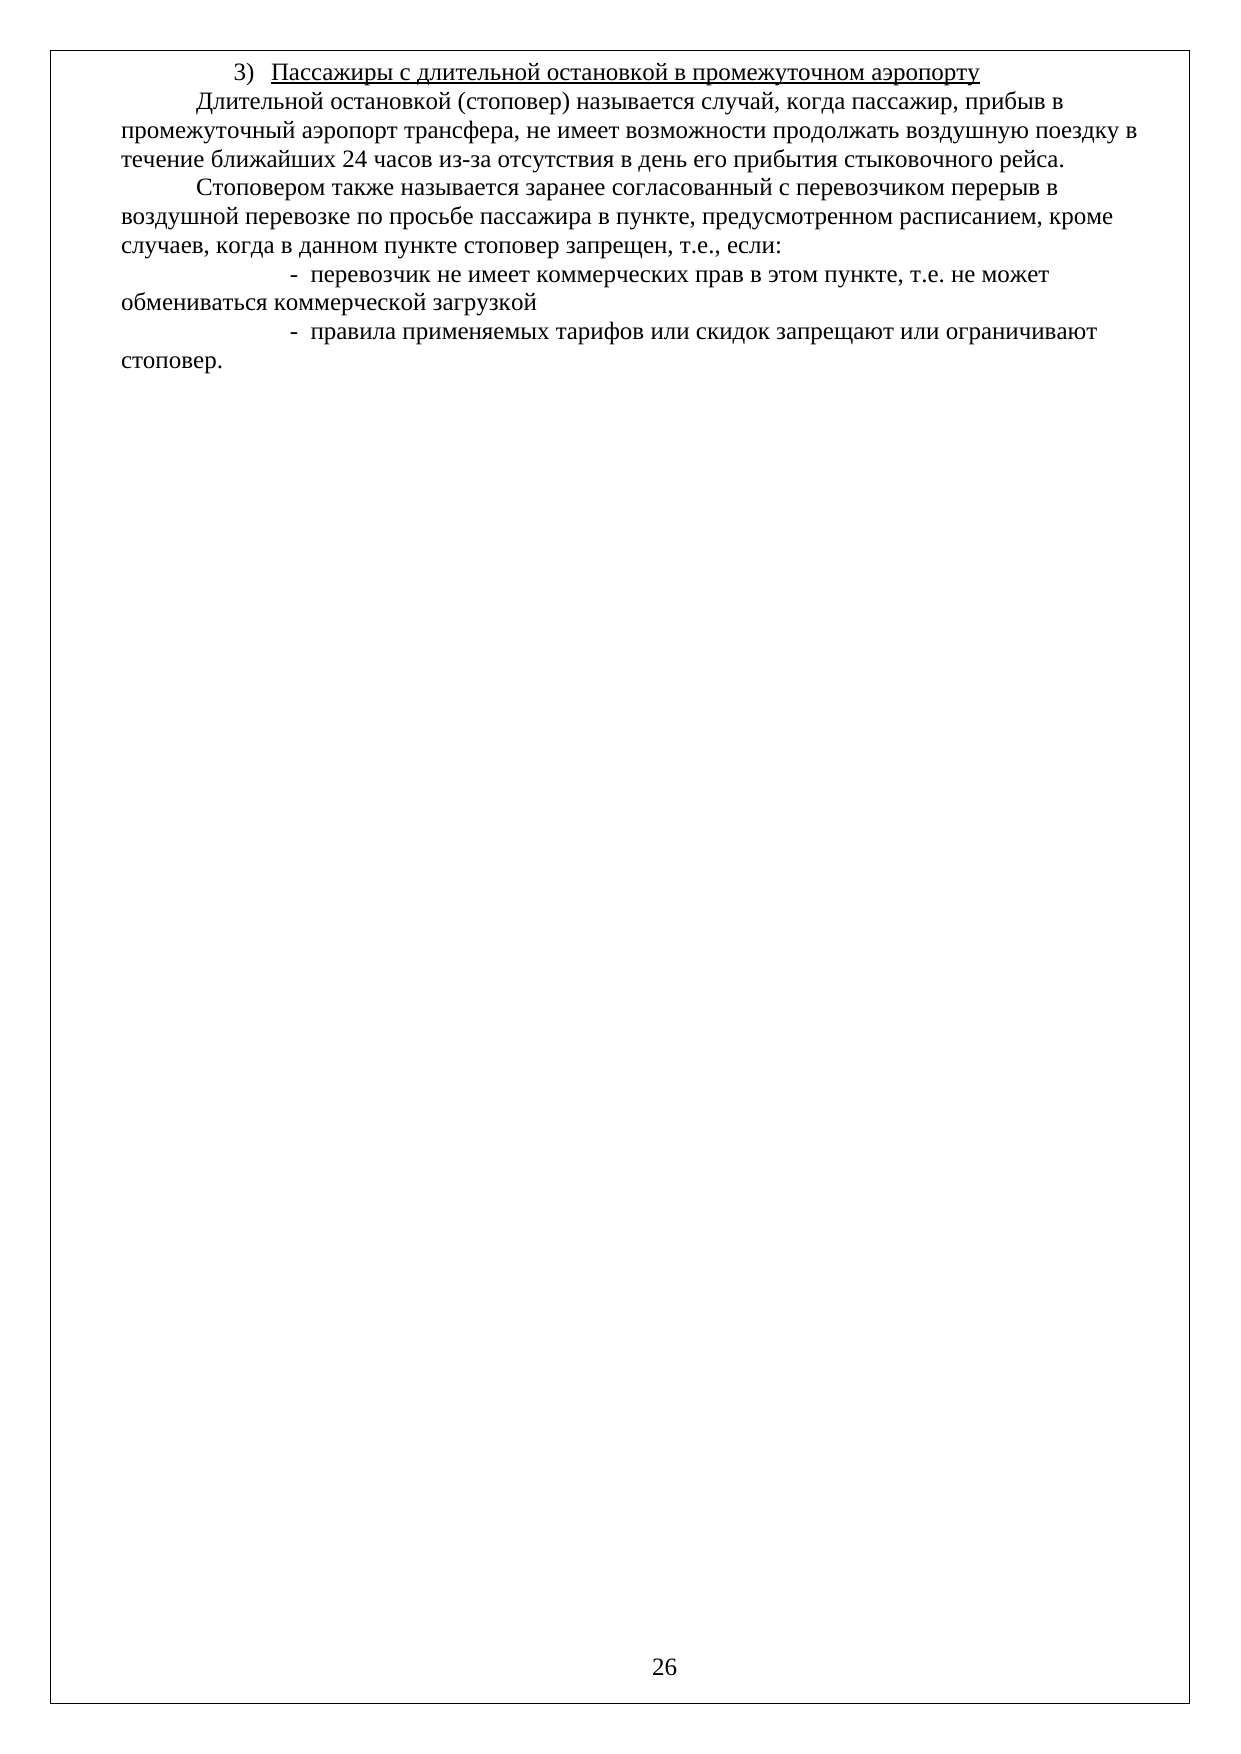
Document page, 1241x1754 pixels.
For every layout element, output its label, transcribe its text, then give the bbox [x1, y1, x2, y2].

text Длительной остановкой (стоповер) называется случай, когда пассажир, прибыв в промежуточный аэропорт трансфера, не имеет возможности продолжать воздушную поездку в течение ближайших 24 часов из-за отсутствия в день его прибытия стыковочного рейса. [121, 86, 1152, 172]
text Стоповером также называется заранее согласованный с перевозчиком перерыв в воздушной перевозке по просьбе пассажира в пункте, предусмотренном расписанием, кроме случаев, когда в данном пункте стоповер запрещен, т.е., если: [121, 172, 1152, 259]
list Пассажиры с длительной остановкой в промежуточном аэропорту [233, 57, 1152, 86]
text - правила применяемых тарифов или скидок запрещают или ограничивают стоповер. [121, 316, 1152, 374]
text - перевозчик не имеет коммерческих прав в этом пункте, т.е. не может обмениваться коммерческой загрузкой [121, 259, 1152, 316]
